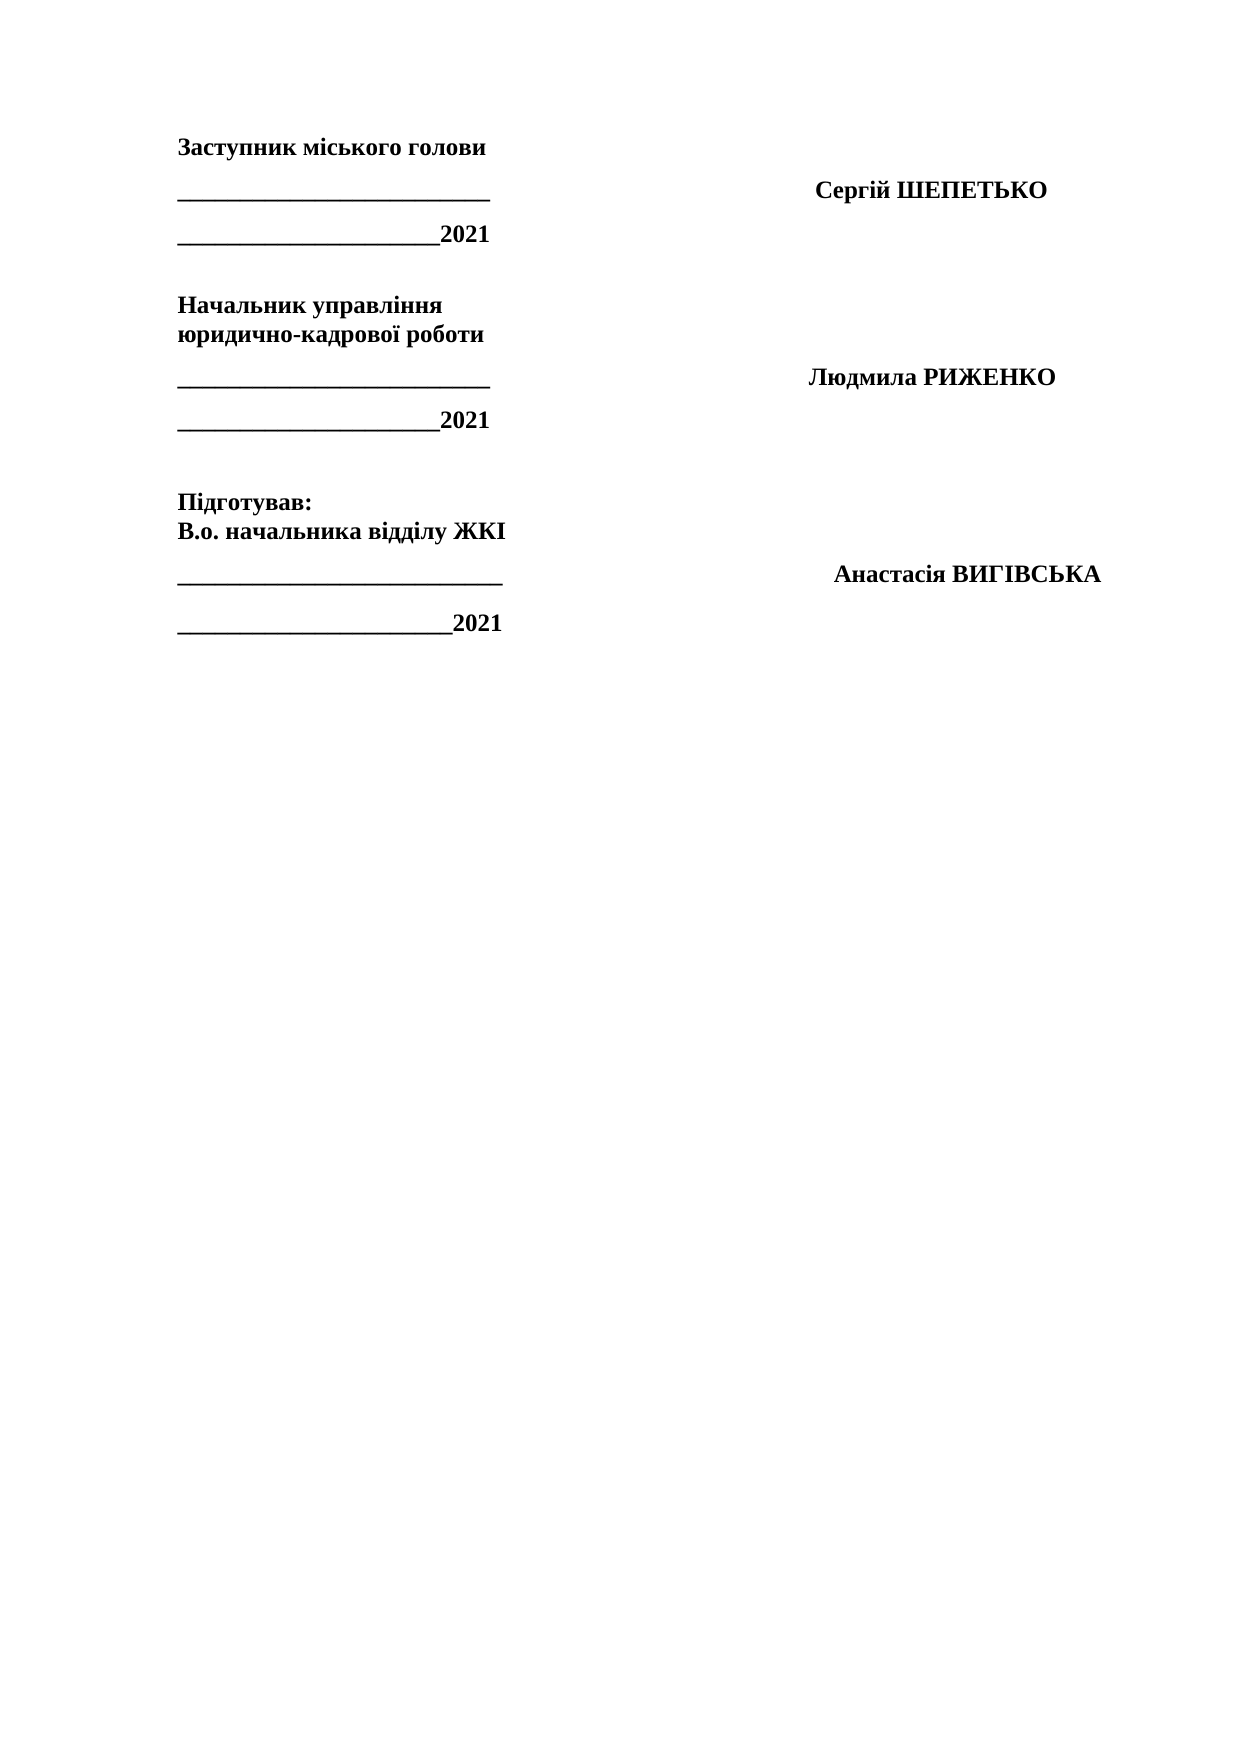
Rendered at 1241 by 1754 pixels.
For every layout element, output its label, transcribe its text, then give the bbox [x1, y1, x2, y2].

subtitle Підготував: [177, 487, 1152, 516]
title _________________________ Людмила РИЖЕНКО [177, 362, 1152, 391]
title юридично-кадрової роботи [177, 319, 1152, 348]
title _____________________2021 [177, 219, 1152, 247]
title Заступник міського голови [177, 132, 1152, 161]
text ______________________2021 [177, 608, 1152, 637]
subtitle __________________________ Анастасія ВИГІВСЬКА [177, 559, 1152, 588]
title _________________________ Сергій ШЕПЕТЬКО [177, 176, 1152, 204]
subtitle В.о. начальника відділу ЖКІ [177, 516, 1152, 544]
title _____________________2021 [177, 406, 1152, 434]
title Начальник управління [177, 291, 1152, 319]
